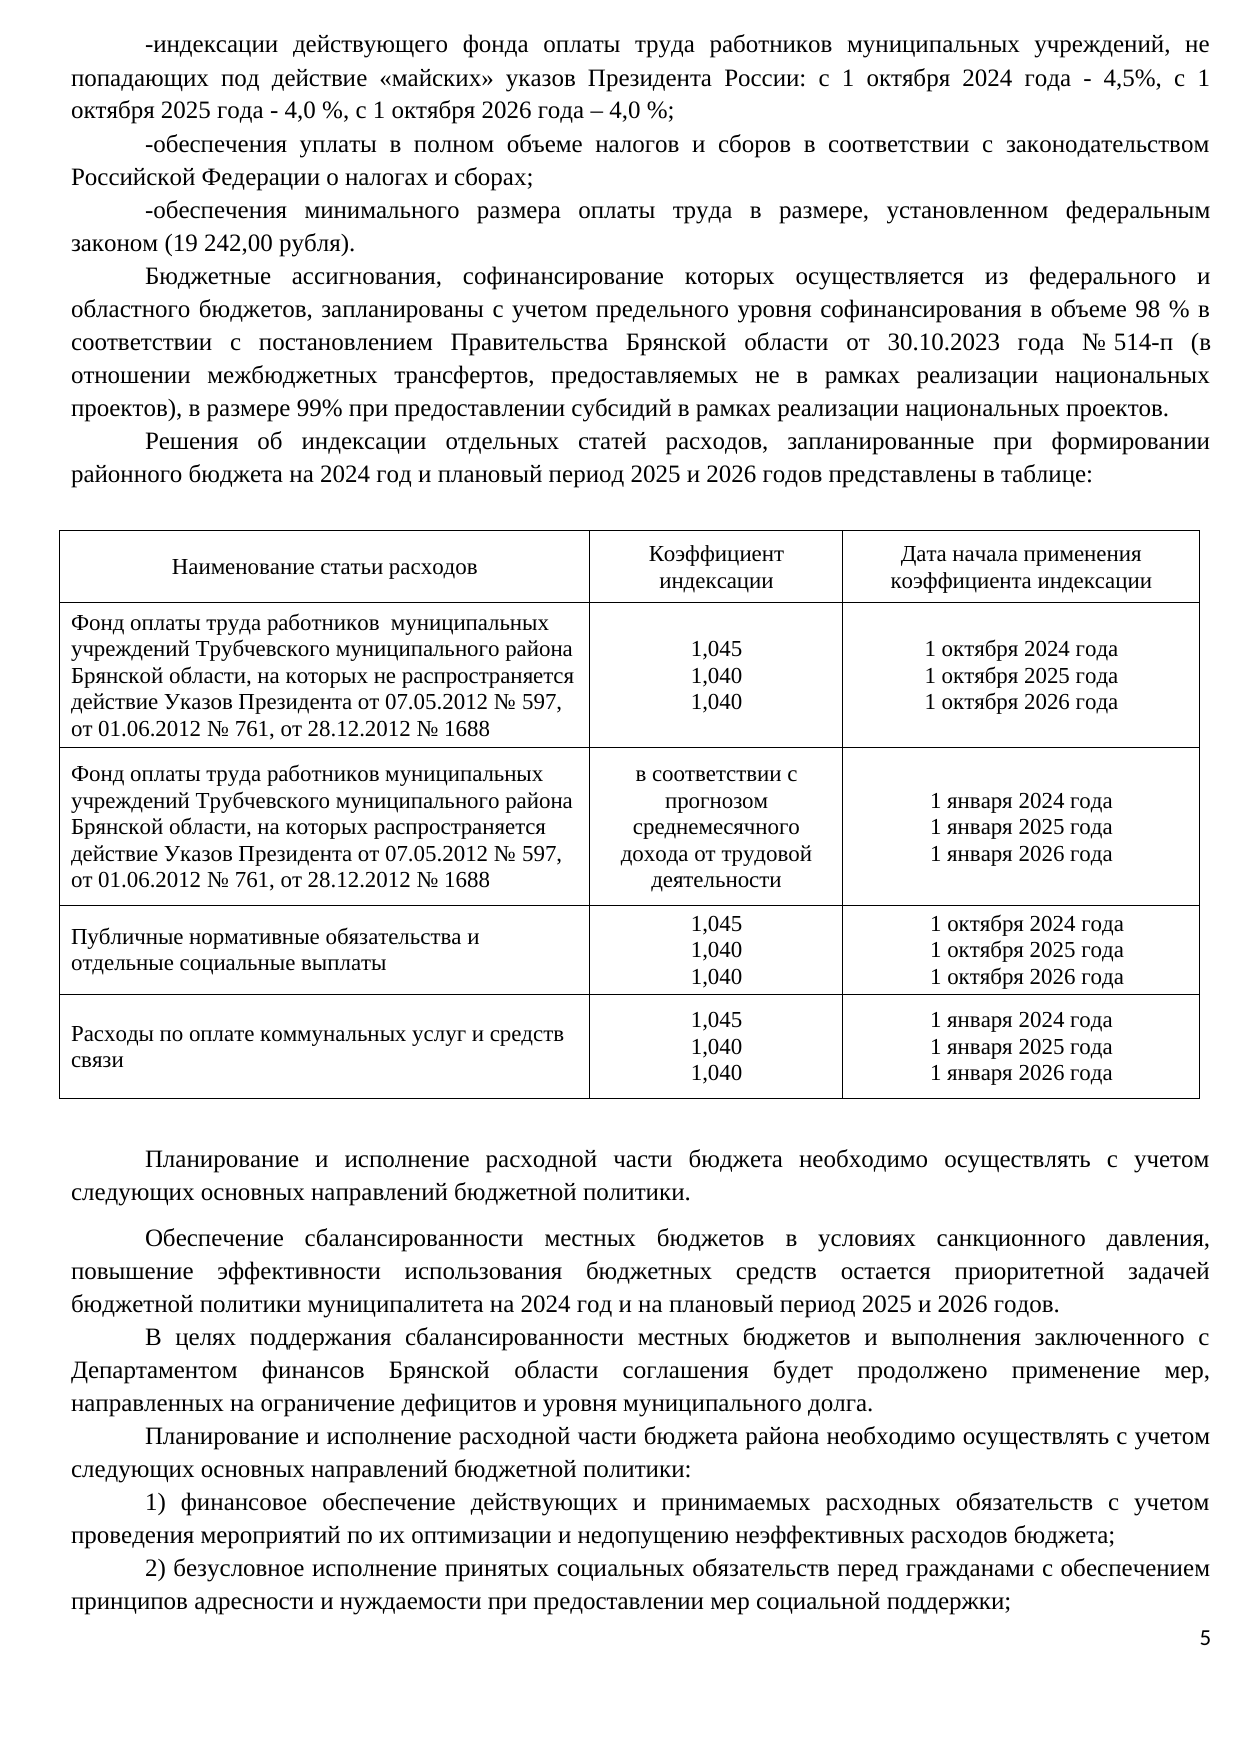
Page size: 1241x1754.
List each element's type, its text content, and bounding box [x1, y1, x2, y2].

text Обеспечение сбалансированности местных бюджетов в условиях санкционного давления, повышение эффективности использования бюджетных средств остается приоритетной задачей бюджетной политики муниципалитета на 2024 год и на плановый период 2025 и 2026 годов. [71, 1223, 1211, 1318]
text 2) безусловное исполнение принятых социальных обязательств перед гражданами с обеспечением принципов адресности и нуждаемости при предоставлении мер социальной поддержки; [71, 1553, 1211, 1615]
table_cell Публичные нормативные обязательства и отдельные социальные выплаты [60, 906, 589, 993]
text В целях поддержания сбалансированности местных бюджетов и выполнения заключенного с Департаментом финансов Брянской области соглашения будет продолжено применение мер, направленных на ограничение дефицитов и уровня муниципального долга. [71, 1322, 1211, 1417]
table_cell в соответствии с прогнозом среднемесячного дохода от трудовой деятельности [590, 748, 842, 904]
text Бюджетные ассигнования, софинансирование которых осуществляется из федерального и областного бюджетов, запланированы с учетом предельного уровня софинансирования в объеме 98 % в соответствии с постановлением Правительства Брянской области от 30.10.2023 года № 514-п (в отношении межбюджетных трансфертов, предоставляемых не в рамках реализации национальных проектов), в размере 99% при предоставлении субсидий в рамках реализации национальных проектов. [71, 261, 1211, 422]
text 1) финансовое обеспечение действующих и принимаемых расходных обязательств с учетом проведения мероприятий по их оптимизации и недопущению неэффективных расходов бюджета; [71, 1487, 1211, 1549]
text -обеспечения уплаты в полном объеме налогов и сборов в соответствии с законодательством Российской Федерации о налогах и сборах; [71, 129, 1211, 190]
text Планирование и исполнение расходной части бюджета района необходимо осуществлять с учетом следующих основных направлений бюджетной политики: [71, 1421, 1211, 1483]
table_cell 1,045 1,040 1,040 [590, 603, 842, 747]
table_cell 1 октября 2024 года 1 октября 2025 года 1 октября 2026 года [843, 603, 1199, 747]
table_cell 1 октября 2024 года 1 октября 2025 года 1 октября 2026 года [843, 906, 1199, 993]
text -индексации действующего фонда оплаты труда работников муниципальных учреждений, не попадающих под действие «майских» указов Президента России: с 1 октября 2024 года - 4,5%, с 1 октября 2025 года - 4,0 %, с 1 октября 2026 года – 4,0 %; [71, 29, 1211, 124]
table_cell Расходы по оплате коммунальных услуг и средств связи [60, 995, 589, 1098]
table_cell 1,045 1,040 1,040 [590, 995, 842, 1098]
table_header Наименование статьи расходов [60, 531, 589, 602]
table_cell 1 января 2024 года 1 января 2025 года 1 января 2026 года [843, 748, 1199, 904]
table_cell Фонд оплаты труда работников муниципальных учреждений Трубчевского муниципального района Брянской области, на которых распространяется действие Указов Президента от 07.05.2012 № 597, от 01.06.2012 № 761, от 28.12.2012 № 1688 [60, 748, 589, 904]
table_cell 1 января 2024 года 1 января 2025 года 1 января 2026 года [843, 995, 1199, 1098]
text Решения об индексации отдельных статей расходов, запланированные при формировании районного бюджета на 2024 год и плановый период 2025 и 2026 годов представлены в таблице: [71, 426, 1211, 488]
table_header Коэффициент индексации [590, 531, 842, 602]
table_header Дата начала применения коэффициента индексации [843, 531, 1199, 602]
table_cell Фонд оплаты труда работников муниципальных учреждений Трубчевского муниципального района Брянской области, на которых не распространяется действие Указов Президента от 07.05.2012 № 597, от 01.06.2012 № 761, от 28.12.2012 № 1688 [60, 603, 589, 747]
text -обеспечения минимального размера оплаты труда в размере, установленном федеральным законом (19 242,00 рубля). [71, 195, 1211, 256]
table_cell 1,045 1,040 1,040 [590, 906, 842, 993]
text Планирование и исполнение расходной части бюджета необходимо осуществлять с учетом следующих основных направлений бюджетной политики. [71, 1144, 1211, 1206]
